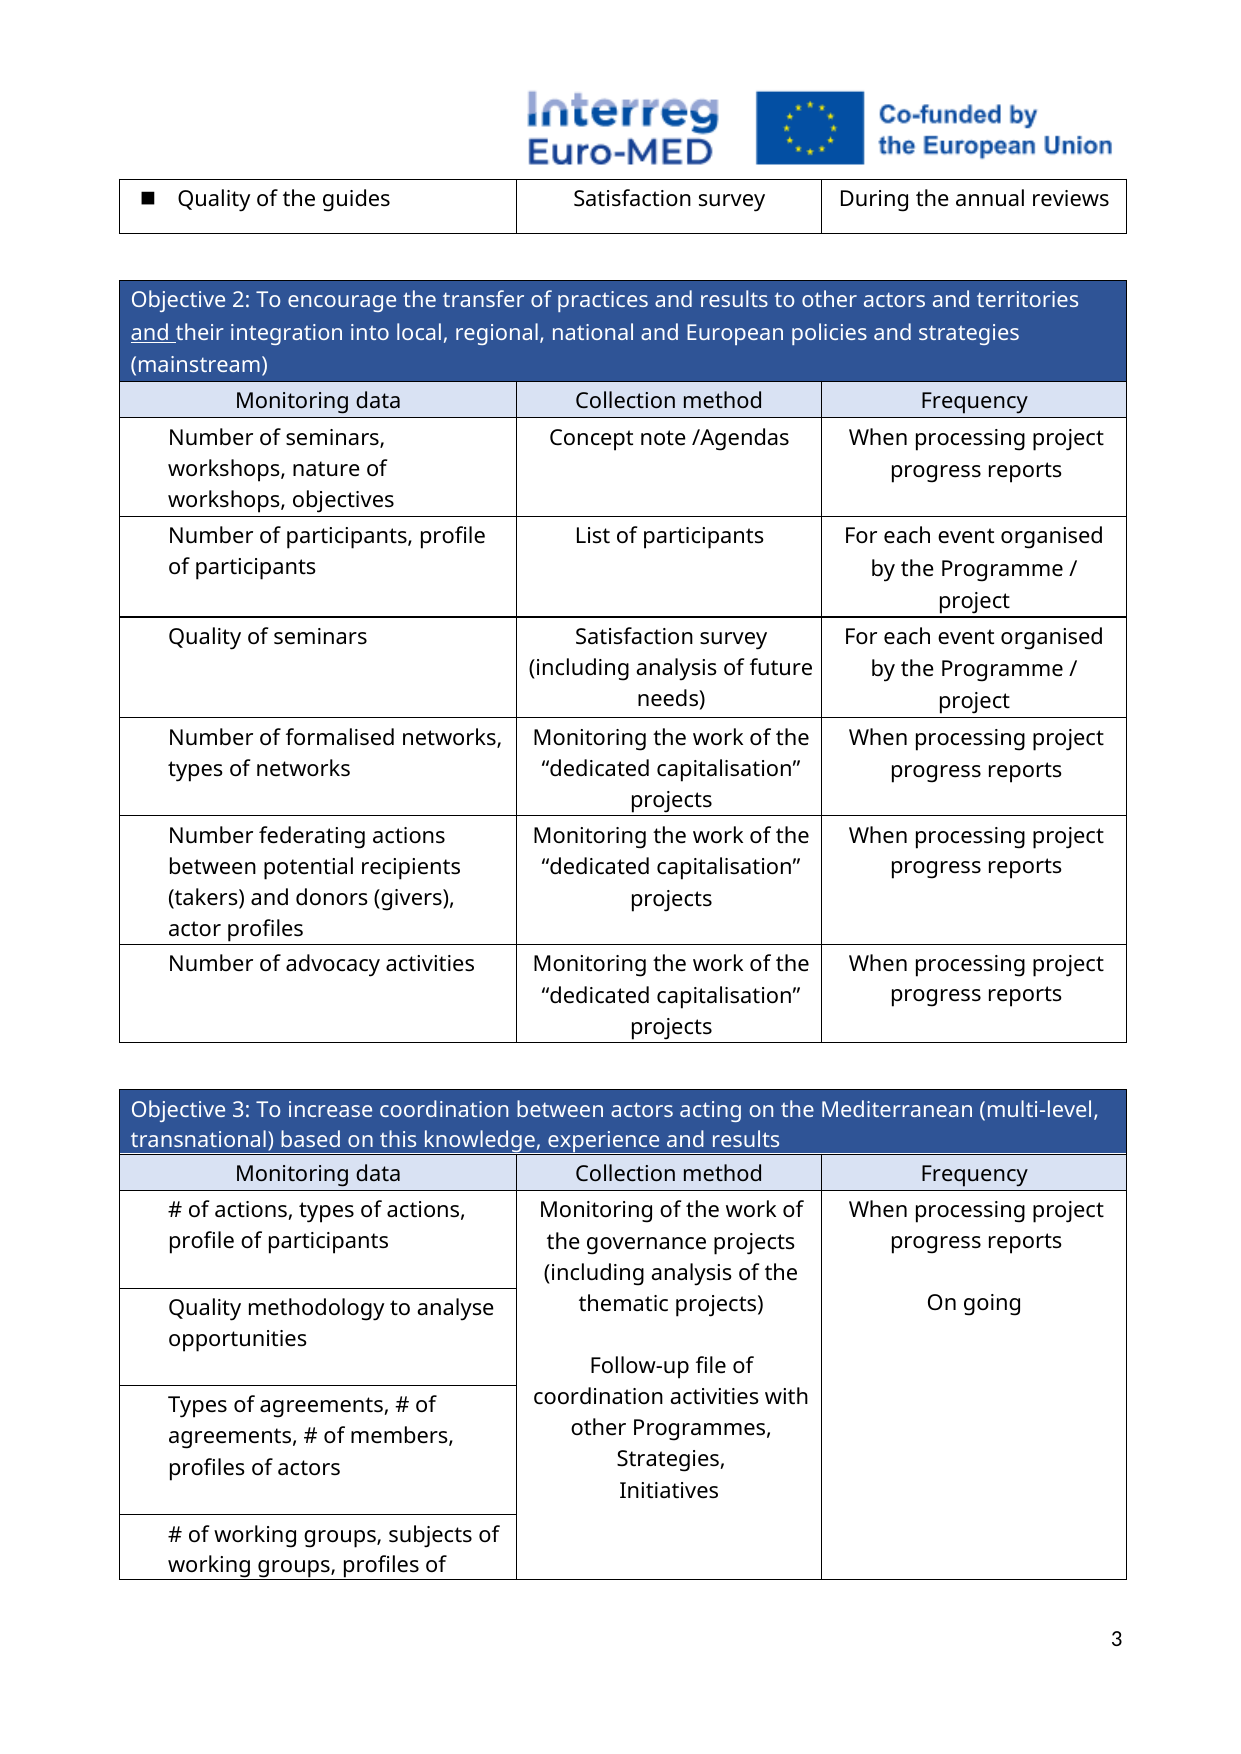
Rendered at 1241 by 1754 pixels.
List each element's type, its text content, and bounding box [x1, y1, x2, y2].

table_cell When processing project progress reports On going [822, 1191, 1126, 1579]
table_header Objective 2: To encourage the transfer of practices and results to other actors and territories and their integration into local, regional, national and European policies and strategies (mainstream) [120, 281, 1126, 381]
table_cell Number of seminars, workshops, nature of workshops, objectives [120, 418, 516, 516]
table_cell Monitoring data [120, 1155, 516, 1190]
table_cell Satisfaction survey [517, 180, 821, 233]
table_cell Collection method [517, 1155, 821, 1190]
table_cell Satisfaction survey (including analysis of future needs) [517, 618, 821, 717]
table_header Objective 3: To increase coordination between actors acting on the Mediterranean (multi-level, transnational) based on this knowledge, experience and results [120, 1090, 1126, 1153]
table_cell Monitoring the work of the “dedicated capitalisation” projects [517, 816, 821, 944]
table_cell Collection method [517, 382, 821, 417]
table_cell Monitoring the work of the “dedicated capitalisation” projects [517, 945, 821, 1042]
table_cell When processing project progress reports [822, 718, 1126, 815]
table_cell Frequency [822, 1155, 1126, 1190]
table_cell # of working groups, subjects of working groups, profiles of actors, geographical areas concerned [120, 1515, 516, 1579]
table_cell Quality methodology to analyse opportunities [120, 1289, 516, 1385]
table_cell Number of advocacy activities [120, 945, 516, 1042]
table_cell Monitoring data [120, 382, 516, 417]
table_cell For each event organised by the Programme / project [822, 618, 1126, 717]
table_cell Quality of seminars [120, 618, 516, 717]
table_cell # of actions, types of actions, profile of participants [120, 1191, 516, 1287]
table_cell Monitoring of the work of the governance projects (including analysis of the thematic projects) Follow-up file of coordination activities with other Programmes, Strategies, Initiatives [517, 1191, 821, 1579]
table_cell Quality of the guides [120, 180, 516, 233]
table_cell Number of participants, profile of participants [120, 517, 516, 616]
table_cell Monitoring the work of the “dedicated capitalisation” projects [517, 718, 821, 815]
table_cell List of participants [517, 517, 821, 616]
table_cell Frequency [822, 382, 1126, 417]
table_cell For each event organised by the Programme / project [822, 517, 1126, 616]
table_cell Number federating actions between potential recipients (takers) and donors (givers), actor profiles [120, 816, 516, 944]
table_cell Concept note /Agendas [517, 418, 821, 516]
picture [512, 73, 1123, 179]
table_cell When processing project progress reports [822, 945, 1126, 1042]
table_cell When processing project progress reports [822, 816, 1126, 944]
table_cell When processing project progress reports [822, 418, 1126, 516]
table_cell During the annual reviews [822, 180, 1126, 233]
table_cell Types of agreements, # of agreements, # of members, profiles of actors [120, 1386, 516, 1514]
table_cell Number of formalised networks, types of networks [120, 718, 516, 815]
